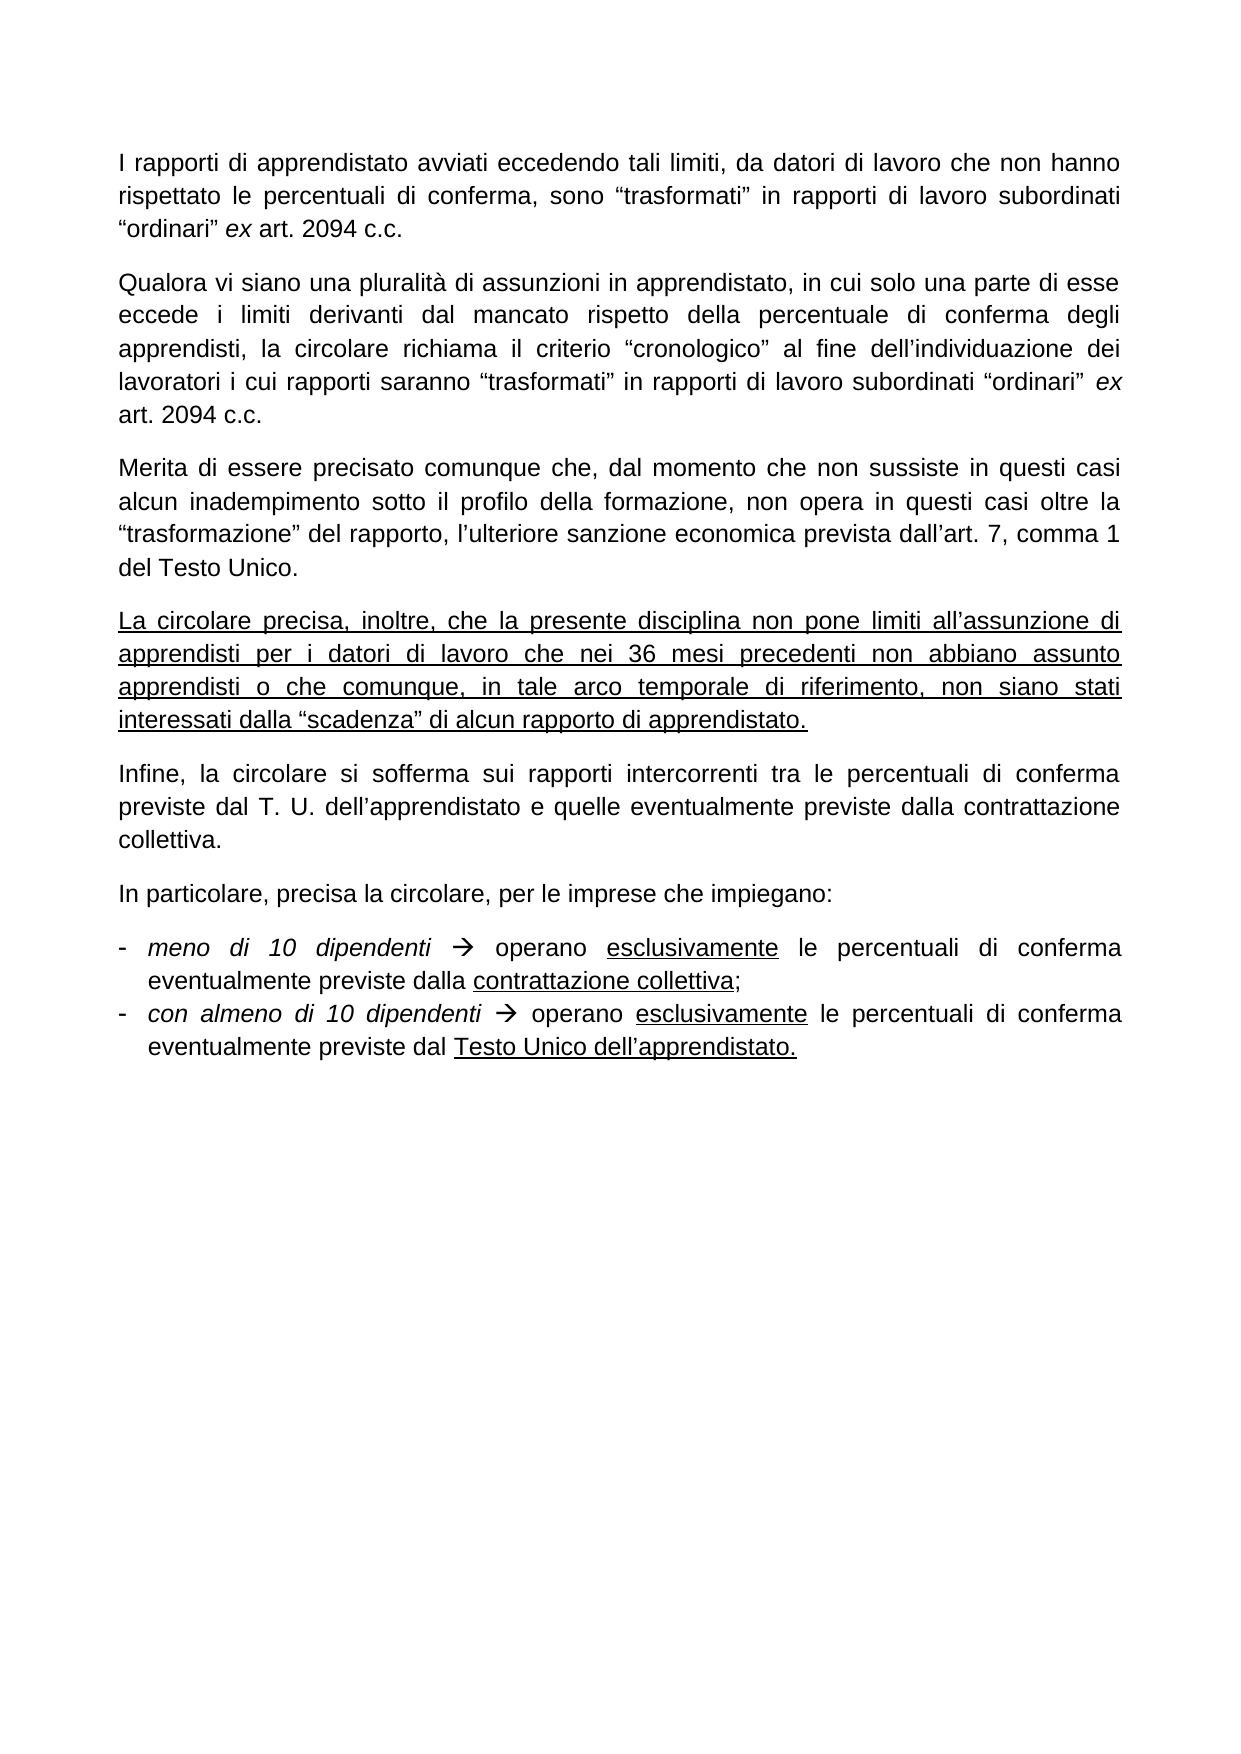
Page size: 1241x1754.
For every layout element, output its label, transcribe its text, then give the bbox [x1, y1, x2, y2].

text La circolare precisa, inoltre, che la presente disciplina non pone limiti all’assunzione di apprendisti per i datori di lavoro che nei 36 mesi precedenti non abbiano assunto apprendisti o che comunque, in tale arco temporale di riferimento, non siano stati interessati dalla “scadenza” di alcun rapporto di apprendistato. [118, 699, 1122, 734]
list con almeno di 10 dipendenti operano esclusivamente le percentuali di conferma eventualmente previste dal Testo Unico dell’apprendistato. [118, 999, 1122, 1061]
list meno di 10 dipendenti operano esclusivamente le percentuali di conferma eventualmente previste dalla contrattazione collettiva; [118, 933, 1122, 995]
text Qualora vi siano una pluralità di assunzioni in apprendistato, in cui solo una parte di esse eccede i limiti derivanti dal mancato rispetto della percentuale di conferma degli apprendisti, la circolare richiama il criterio “cronologico” al fine dell’individuazione dei lavoratori i cui rapporti saranno “trasformati” in rapporti di lavoro subordinati “ordinari” ex art. 2094 c.c. [118, 267, 1122, 428]
text Infine, la circolare si sofferma sui rapporti intercorrenti tra le percentuali di conferma previste dal T. U. dell’apprendistato e quelle eventualmente previste dalla contrattazione collettiva. [118, 759, 1122, 854]
text La circolare precisa, inoltre, che la presente disciplina non pone limiti all’assunzione di apprendisti per i datori di lavoro che nei 36 mesi precedenti non abbiano assunto apprendisti o che comunque, in tale arco temporale di riferimento, non siano stati interessati dalla “scadenza” di alcun rapporto di apprendistato. [118, 633, 1122, 664]
text La circolare precisa, inoltre, che la presente disciplina non pone limiti all’assunzione di apprendisti per i datori di lavoro che nei 36 mesi precedenti non abbiano assunto apprendisti o che comunque, in tale arco temporale di riferimento, non siano stati interessati dalla “scadenza” di alcun rapporto di apprendistato. [118, 666, 1122, 697]
text Merita di essere precisato comunque che, dal momento che non sussiste in questi casi alcun inadempimento sotto il profilo della formazione, non opera in questi casi oltre la “trasformazione” del rapporto, l’ulteriore sanzione economica prevista dall’art. 7, comma 1 del Testo Unico. [118, 453, 1122, 581]
text In particolare, precisa la circolare, per le imprese che impiegano: [118, 879, 1122, 908]
text La circolare precisa, inoltre, che la presente disciplina non pone limiti all’assunzione di apprendisti per i datori di lavoro che nei 36 mesi precedenti non abbiano assunto apprendisti o che comunque, in tale arco temporale di riferimento, non siano stati interessati dalla “scadenza” di alcun rapporto di apprendistato. [118, 606, 1122, 631]
text I rapporti di apprendistato avviati eccedendo tali limiti, da datori di lavoro che non hanno rispettato le percentuali di conferma, sono “trasformati” in rapporti di lavoro subordinati “ordinari” ex art. 2094 c.c. [118, 148, 1122, 242]
